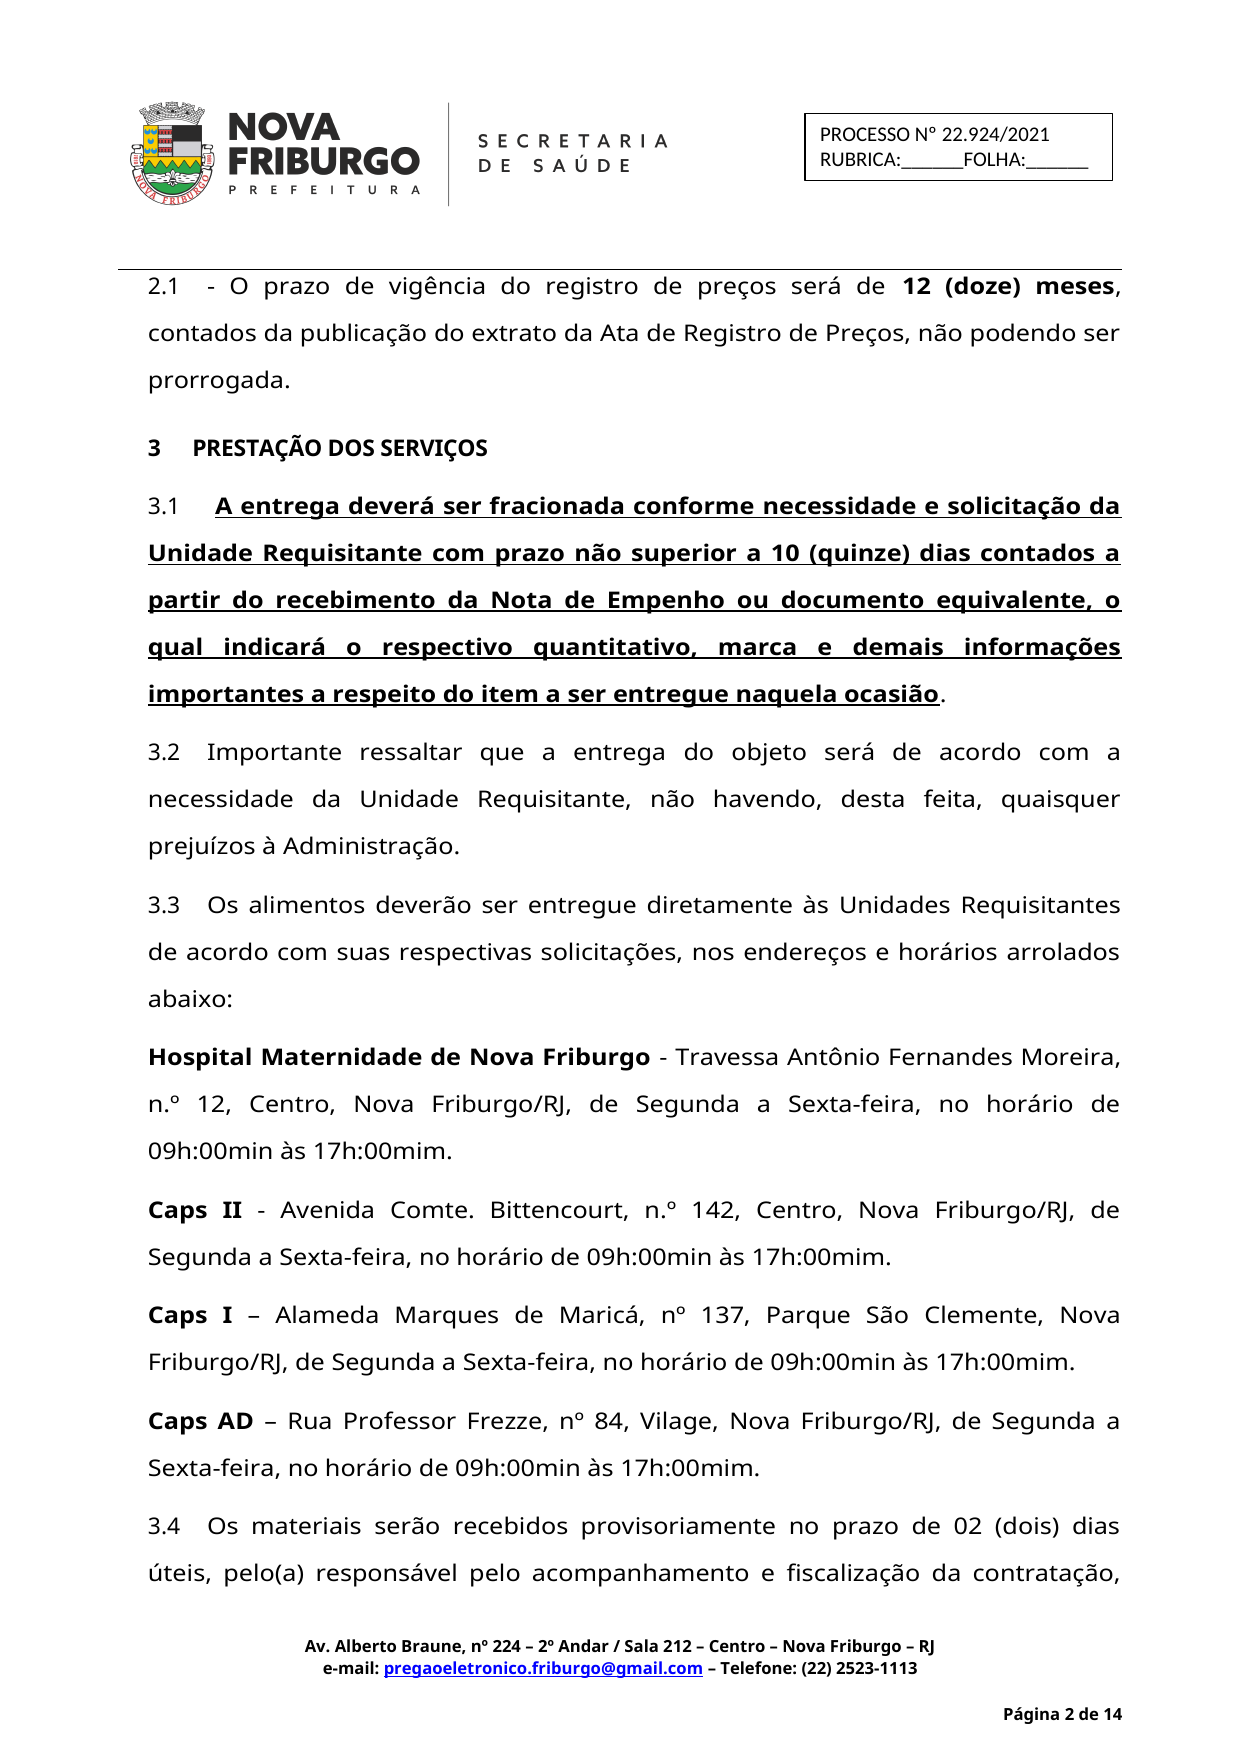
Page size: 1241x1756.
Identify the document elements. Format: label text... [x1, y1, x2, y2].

list - O prazo de vigência do registro de preços será de 12 (doze) meses, contados da publicação do extrato da Ata de Registro de Preços, não podendo ser prorrogada. [148, 270, 1122, 395]
list A entrega deverá ser fracionada conforme necessidade e solicitação da Unidade Requisitante com prazo não superior a 10 (quinze) dias contados a partir do recebimento da Nota de Empenho ou documento equivalente, o qual indicará o respectivo quantitativo, marca e demais informações importantes a respeito do item a ser entregue naquela ocasião. [148, 659, 1122, 709]
list Os alimentos deverão ser entregue diretamente às Unidades Requisitantes de acordo com suas respectivas solicitações, nos endereços e horários arrolados abaixo: [148, 889, 1122, 1014]
text Caps II - Avenida Comte. Bittencourt, n.º 142, Centro, Nova Friburgo/RJ, de Segunda a Sexta-feira, no horário de 09h:00min às 17h:00mim. [148, 1193, 1122, 1272]
picture [118, 92, 683, 218]
list A entrega deverá ser fracionada conforme necessidade e solicitação da Unidade Requisitante com prazo não superior a 10 (quinze) dias contados a partir do recebimento da Nota de Empenho ou documento equivalente, o qual indicará o respectivo quantitativo, marca e demais informações importantes a respeito do item a ser entregue naquela ocasião. [148, 490, 1122, 610]
text Caps I – Alameda Marques de Maricá, nº 137, Parque São Clemente, Nova Friburgo/RJ, de Segunda a Sexta-feira, no horário de 09h:00min às 17h:00mim. [148, 1299, 1122, 1377]
text Caps AD – Rua Professor Frezze, nº 84, Vilage, Nova Friburgo/RJ, de Segunda a Sexta-feira, no horário de 09h:00min às 17h:00mim. [148, 1404, 1122, 1483]
list A entrega deverá ser fracionada conforme necessidade e solicitação da Unidade Requisitante com prazo não superior a 10 (quinze) dias contados a partir do recebimento da Nota de Empenho ou documento equivalente, o qual indicará o respectivo quantitativo, marca e demais informações importantes a respeito do item a ser entregue naquela ocasião. [148, 612, 1122, 657]
text Hospital Maternidade de Nova Friburgo - Travessa Antônio Fernandes Moreira, n.º 12, Centro, Nova Friburgo/RJ, de Segunda a Sexta-feira, no horário de 09h:00min às 17h:00mim. [148, 1041, 1122, 1166]
list Importante ressaltar que a entrega do objeto será de acordo com a necessidade da Unidade Requisitante, não havendo, desta feita, quaisquer prejuízos à Administração. [148, 736, 1122, 861]
list PRESTAÇÃO DOS SERVIÇOS [148, 432, 1122, 463]
